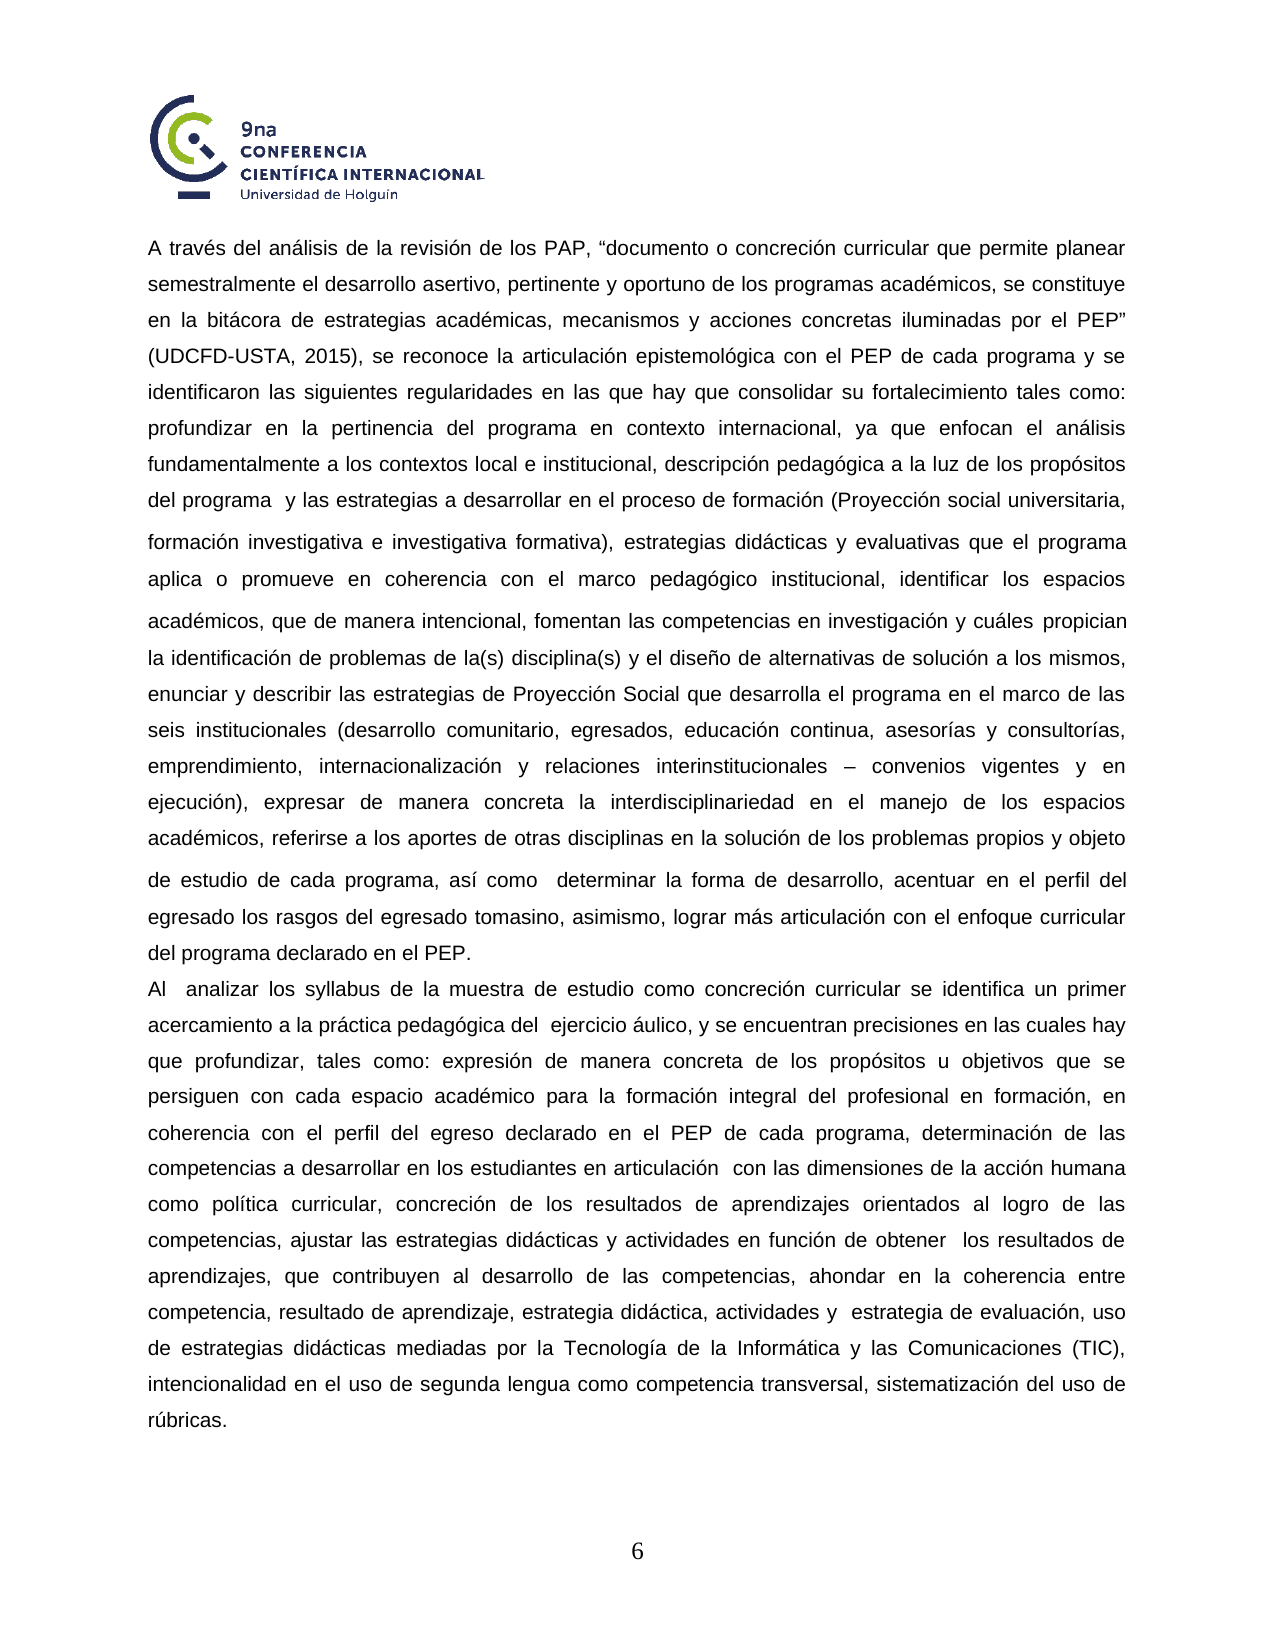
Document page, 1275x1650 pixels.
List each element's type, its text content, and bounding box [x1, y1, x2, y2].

picture [144, 86, 486, 206]
text A través del análisis de la revisión de los PAP, “documento o concreción curricular que permite planear semestralmente el desarrollo asertivo, pertinente y oportuno de los programas académicos, se constituye en la bitácora de estrategias académicas, mecanismos y acciones concretas iluminadas por el PEP” (UDCFD-USTA, 2015), se reconoce la articulación epistemológica con el PEP de cada programa y se identificaron las siguientes regularidades en las que hay que consolidar su fortalecimiento tales como: profundizar en la pertinencia del programa en contexto internacional, ya que enfocan el análisis fundamentalmente a los contextos local e institucional, descripción pedagógica a la luz de los propósitos del programa y las estrategias a desarrollar en el proceso de formación (Proyección social universitaria, formación investigativa e investigativa formativa), estrategias didácticas y evaluativas que el programa aplica o promueve en coherencia con el marco pedagógico institucional, identificar los espacios académicos, que de manera intencional, fomentan las competencias en investigación y cuáles propician la identificación de problemas de la(s) disciplina(s) y el diseño de alternativas de solución a los mismos, enunciar y describir las estrategias de Proyección Social que desarrolla el programa en el marco de las seis institucionales (desarrollo comunitario, egresados, educación continua, asesorías y consultorías, emprendimiento, internacionalización y relaciones interinstitucionales – convenios vigentes y en ejecución), expresar de manera concreta la interdisciplinariedad en el manejo de los espacios académicos, referirse a los aportes de otras disciplinas en la solución de los problemas propios y objeto de estudio de cada programa, así como determinar la forma de desarrollo, acentuar en el perfil del egresado los rasgos del egresado tomasino, asimismo, lograr más articulación con el enfoque curricular del programa declarado en el PEP. [148, 236, 1127, 964]
text Al analizar los syllabus de la muestra de estudio como concreción curricular se identifica un primer acercamiento a la práctica pedagógica del ejercicio áulico, y se encuentran precisiones en las cuales hay que profundizar, tales como: expresión de manera concreta de los propósitos u objetivos que se persiguen con cada espacio académico para la formación integral del profesional en formación, en coherencia con el perfil del egreso declarado en el PEP de cada programa, determinación de las competencias a desarrollar en los estudiantes en articulación con las dimensiones de la acción humana como política curricular, concreción de los resultados de aprendizajes orientados al logro de las competencias, ajustar las estrategias didácticas y actividades en función de obtener los resultados de aprendizajes, que contribuyen al desarrollo de las competencias, ahondar en la coherencia entre competencia, resultado de aprendizaje, estrategia didáctica, actividades y estrategia de evaluación, uso de estrategias didácticas mediadas por la Tecnología de la Informática y las Comunicaciones (TIC), intencionalidad en el uso de segunda lengua como competencia transversal, sistematización del uso de rúbricas. [148, 977, 1127, 1432]
